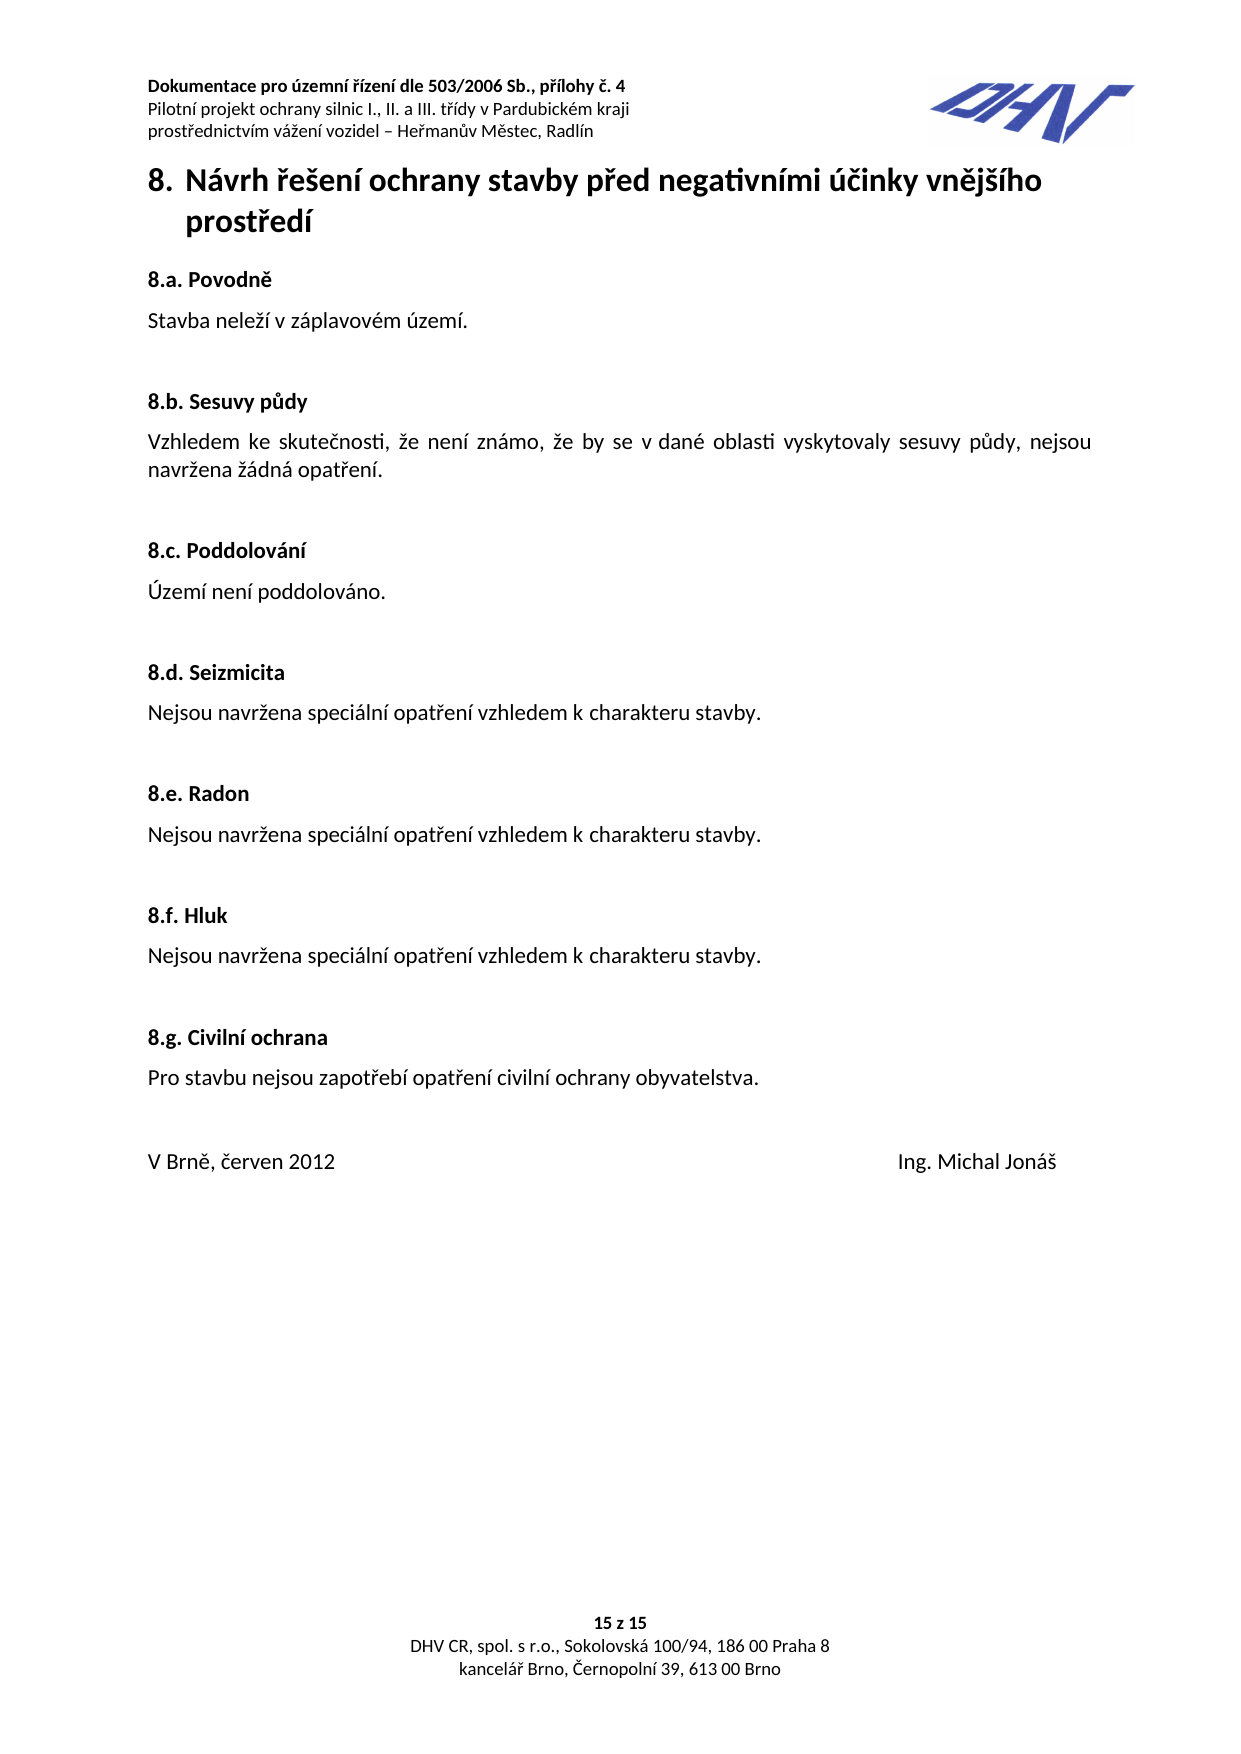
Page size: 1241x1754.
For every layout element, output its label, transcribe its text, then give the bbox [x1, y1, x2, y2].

subtitle Návrh řešení ochrany stavby před negativními účinky vnějšího prostředí [148, 159, 1092, 240]
text Pro stavbu nejsou zapotřebí opatření civilní ochrany obyvatelstva. [148, 1063, 1092, 1091]
subtitle Povodně [148, 265, 1092, 293]
text Nejsou navržena speciální opatření vzhledem k charakteru stavby. [148, 942, 1092, 970]
text Vzhledem ke skutečnosti, že není známo, že by se v dané oblasti vyskytovaly sesuvy půdy, nejsou navržena žádná opatření. [148, 427, 1092, 483]
subtitle Seizmicita [148, 658, 1092, 686]
subtitle Sesuvy půdy [148, 387, 1092, 415]
text V Brně, červen 2012 Ing. Michal Jonáš [148, 1147, 1092, 1175]
text Nejsou navržena speciální opatření vzhledem k charakteru stavby. [148, 820, 1092, 848]
text Stavba neleží v záplavovém území. [148, 306, 1092, 334]
subtitle Poddolování [148, 536, 1092, 564]
text Území není poddolováno. [148, 577, 1092, 605]
subtitle Radon [148, 779, 1092, 808]
subtitle Hluk [148, 901, 1092, 929]
text Nejsou navržena speciální opatření vzhledem k charakteru stavby. [148, 698, 1092, 727]
subtitle Civilní ochrana [148, 1023, 1092, 1051]
picture [928, 75, 1135, 147]
